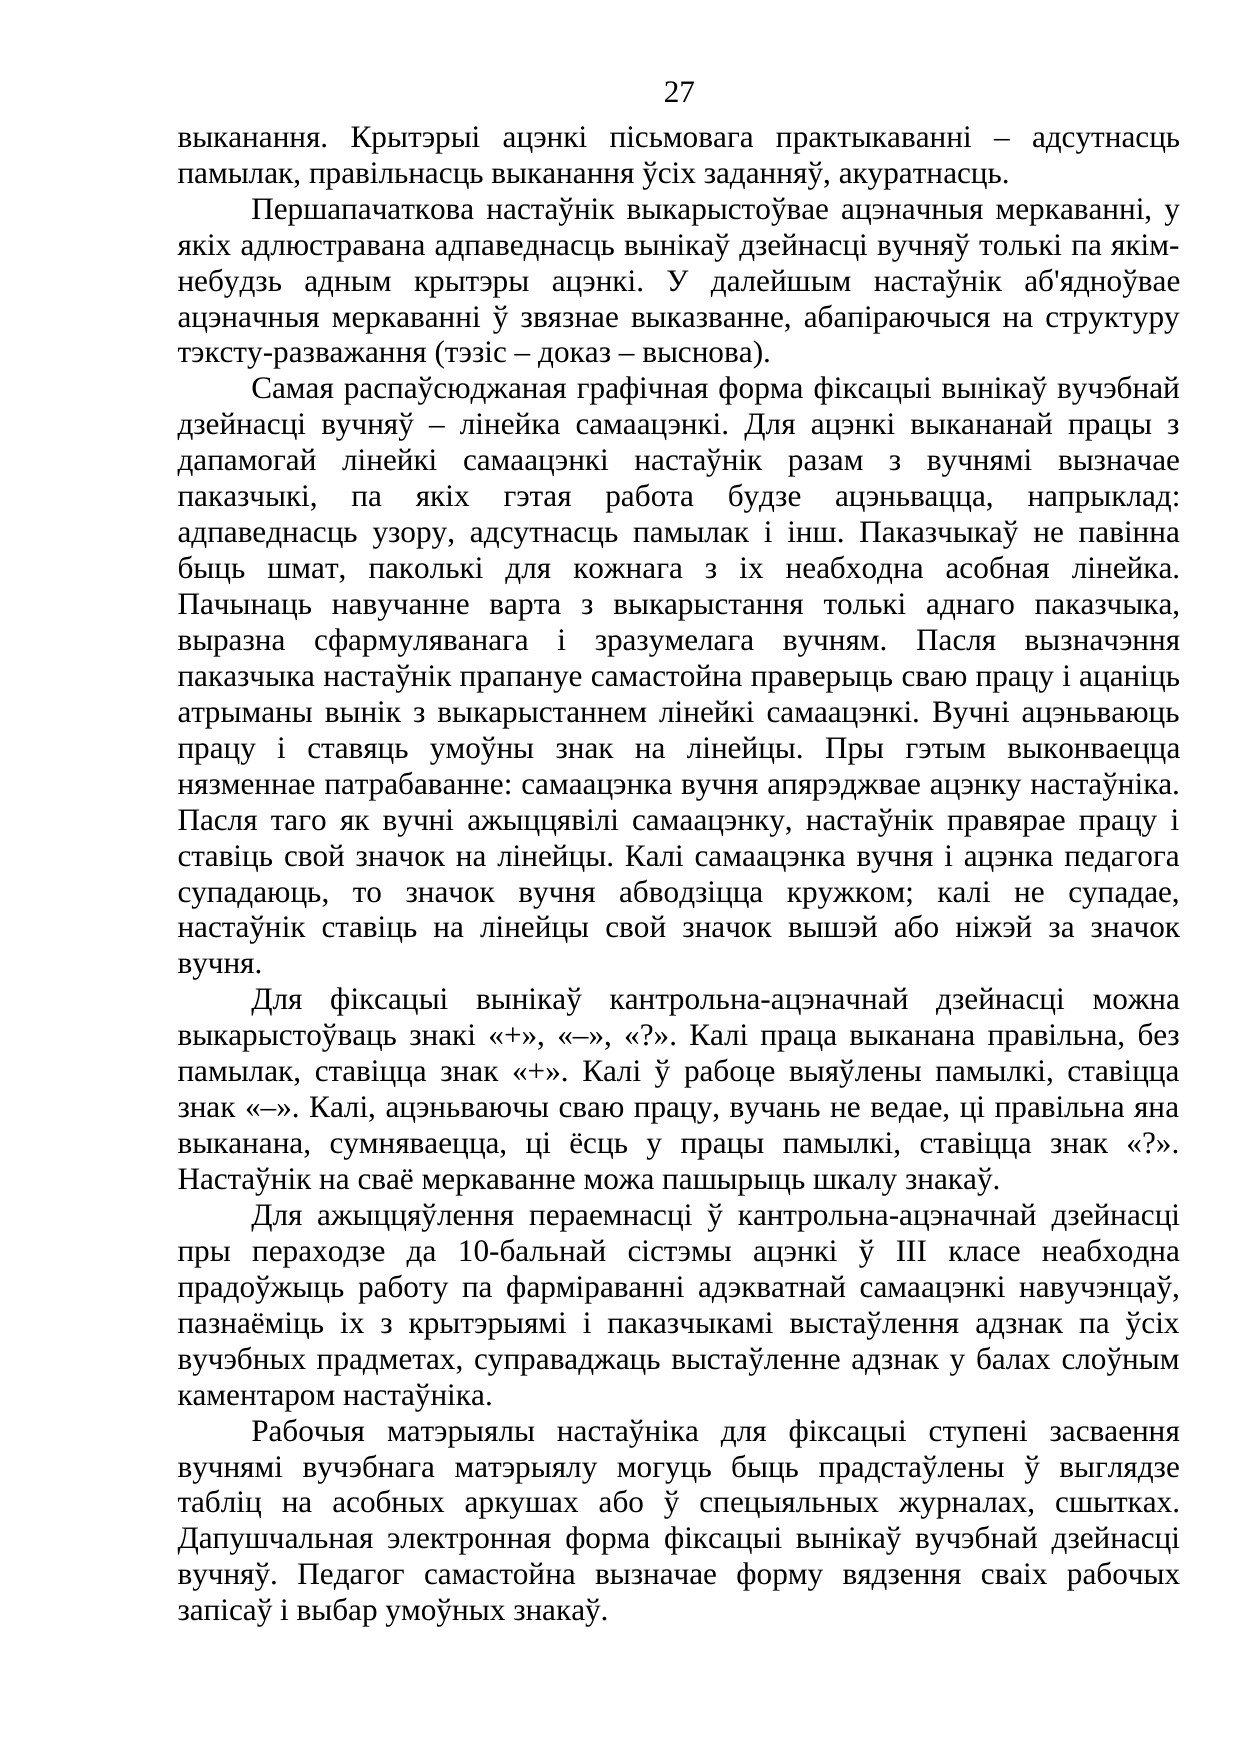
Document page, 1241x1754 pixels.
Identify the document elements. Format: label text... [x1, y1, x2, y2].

text Для ажыццяўлення пераемнасці ў кантрольна-ацэначнай дзейнасці пры пераходзе да 10-бальнай сістэмы ацэнкі ў III класе неабходна прадоўжыць работу па фарміраванні адэкватнай самаацэнкі навучэнцаў, пазнаёміць іх з крытэрыямі і паказчыкамі выстаўлення адзнак па ўсіх вучэбных прадметах, суправаджаць выстаўленне адзнак у балах слоўным каментаром настаўніка. [177, 1196, 1181, 1412]
text Для фіксацыі вынікаў кантрольна-ацэначнай дзейнасці можна выкарыстоўваць знакі «+», «–», «?». Калі праца выканана правільна, без памылак, ставіцца знак «+». Калі ў рабоце выяўлены памылкі, ставіцца знак «–». Калі, ацэньваючы сваю працу, вучань не ведае, ці правільна яна выканана, сумняваецца, ці ёсць у працы памылкі, ставіцца знак «?». Настаўнік на сваё меркаванне можа пашырыць шкалу знакаў. [177, 981, 1181, 1196]
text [177, 118, 1181, 190]
text Рабочыя матэрыялы настаўніка для фіксацыі ступені засваення вучнямі вучэбнага матэрыялу могуць быць прадстаўлены ў выглядзе табліц на асобных аркушах або ў спецыяльных журналах, сшытках. Дапушчальная электронная форма фіксацыі вынікаў вучэбнай дзейнасці вучняў. Педагог самастойна вызначае форму вядзення сваіх рабочых запісаў і выбар умоўных знакаў. [177, 1412, 1181, 1627]
text Самая распаўсюджаная графічная форма фіксацыі вынікаў вучэбнай дзейнасці вучняў – лінейка самаацэнкі. Для ацэнкі выкананай працы з дапамогай лінейкі самаацэнкі настаўнік разам з вучнямі вызначае паказчыкі, па якіх гэтая работа будзе ацэньвацца, напрыклад: адпаведнасць узору, адсутнасць памылак і інш. Паказчыкаў не павінна быць шмат, паколькі для кожнага з іх неабходна асобная лінейка. Пачынаць навучанне варта з выкарыстання толькі аднаго паказчыка, выразна сфармуляванага і зразумелага вучням. Пасля вызначэння паказчыка настаўнік прапануе самастойна праверыць сваю працу і ацаніць атрыманы вынік з выкарыстаннем лінейкі самаацэнкі. Вучні ацэньваюць працу і ставяць умоўны знак на лінейцы. Пры гэтым выконваецца нязменнае патрабаванне: самаацэнка вучня апярэджвае ацэнку настаўніка. Пасля таго як вучні ажыццявілі самаацэнку, настаўнік правярае працу і ставіць свой значок на лінейцы. Калі самаацэнка вучня і ацэнка педагога супадаюць, то значок вучня абводзіцца кружком; калі не супадае, настаўнік ставіць на лінейцы свой значок вышэй або ніжэй за значок вучня. [177, 370, 1181, 981]
text Першапачаткова настаўнік выкарыстоўвае ацэначныя меркаванні, у якіх адлюстравана адпаведнасць вынікаў дзейнасці вучняў толькі па якім-небудзь адным крытэры ацэнкі. У далейшым настаўнік аб'ядноўвае ацэначныя меркаванні ў звязнае выказванне, абапіраючыся на структуру тэксту-разважання (тэзіс – доказ – выснова). [177, 190, 1181, 370]
